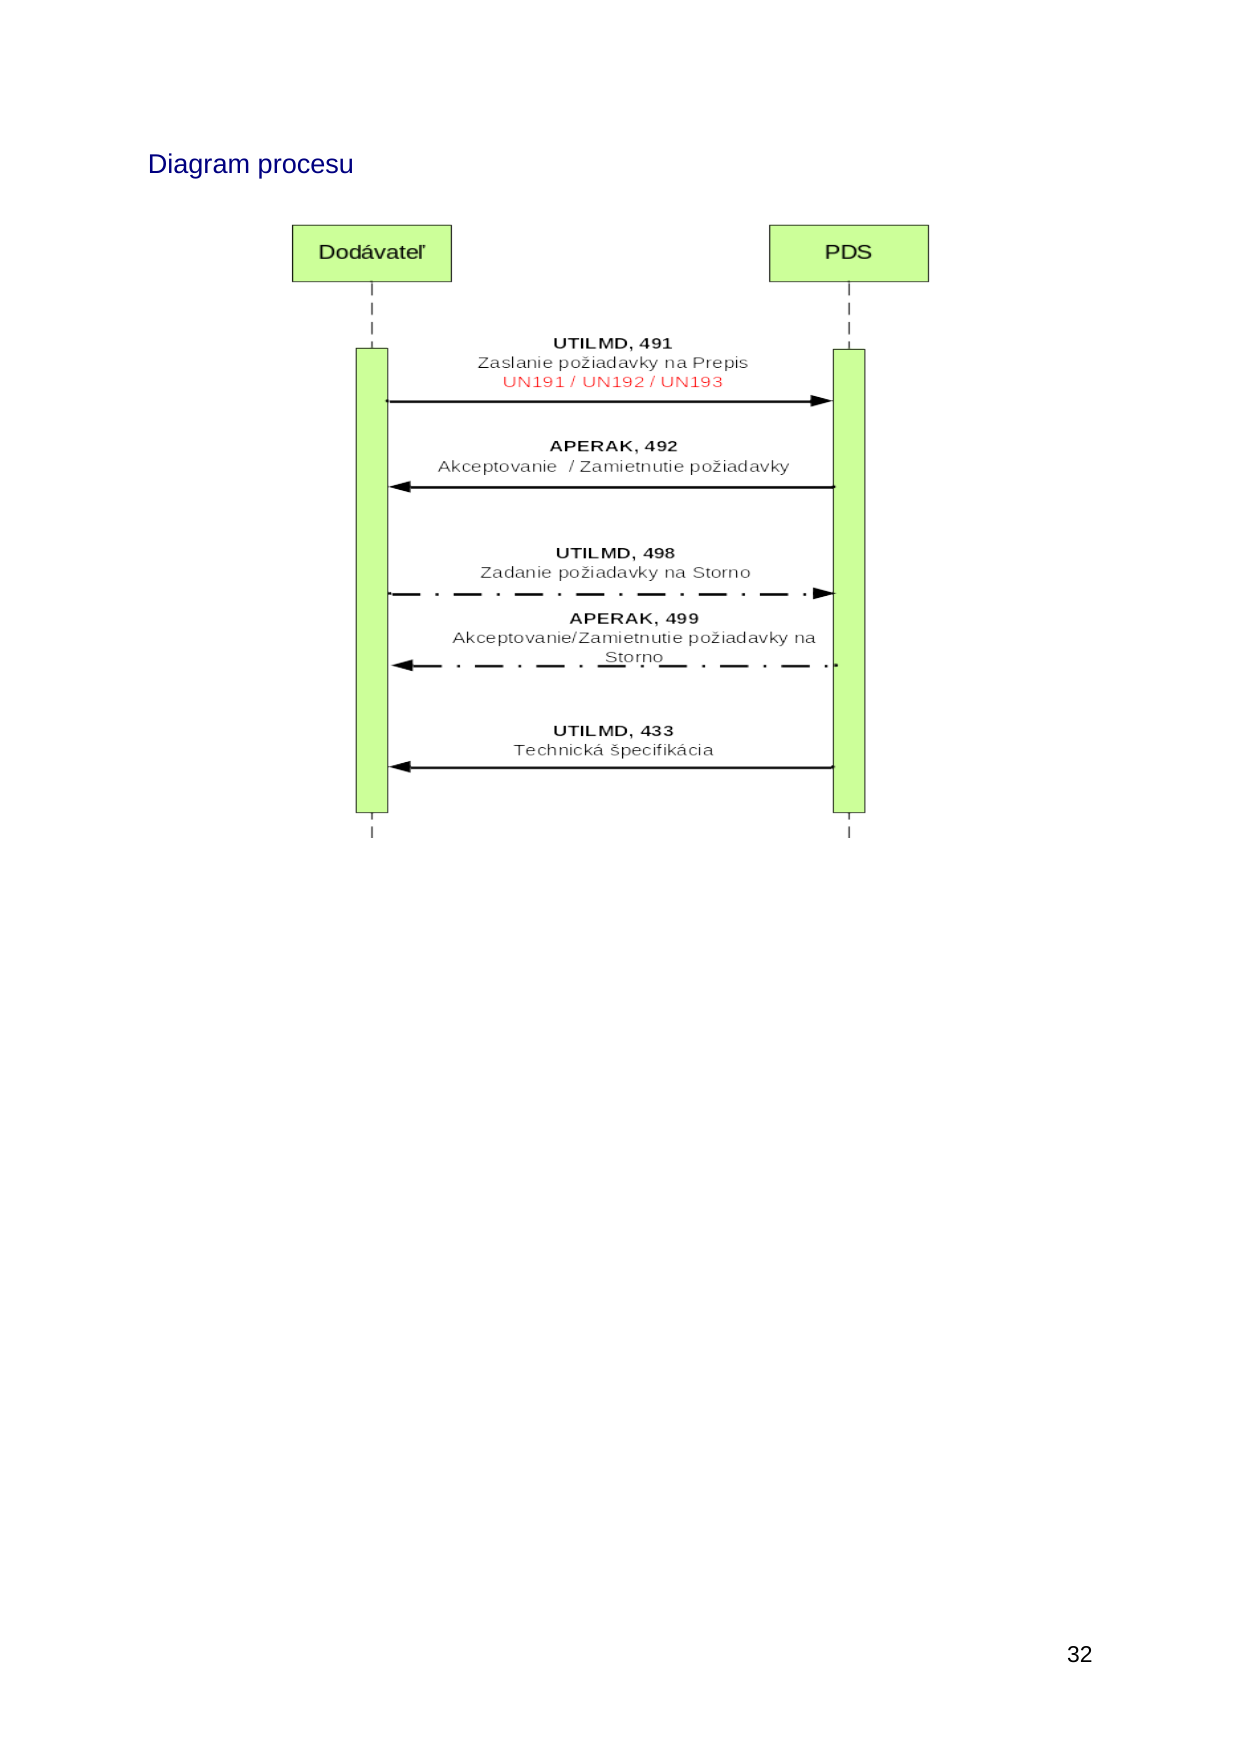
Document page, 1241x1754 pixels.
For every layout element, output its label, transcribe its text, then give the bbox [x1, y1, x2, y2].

subtitle Diagram procesu [148, 148, 1092, 179]
